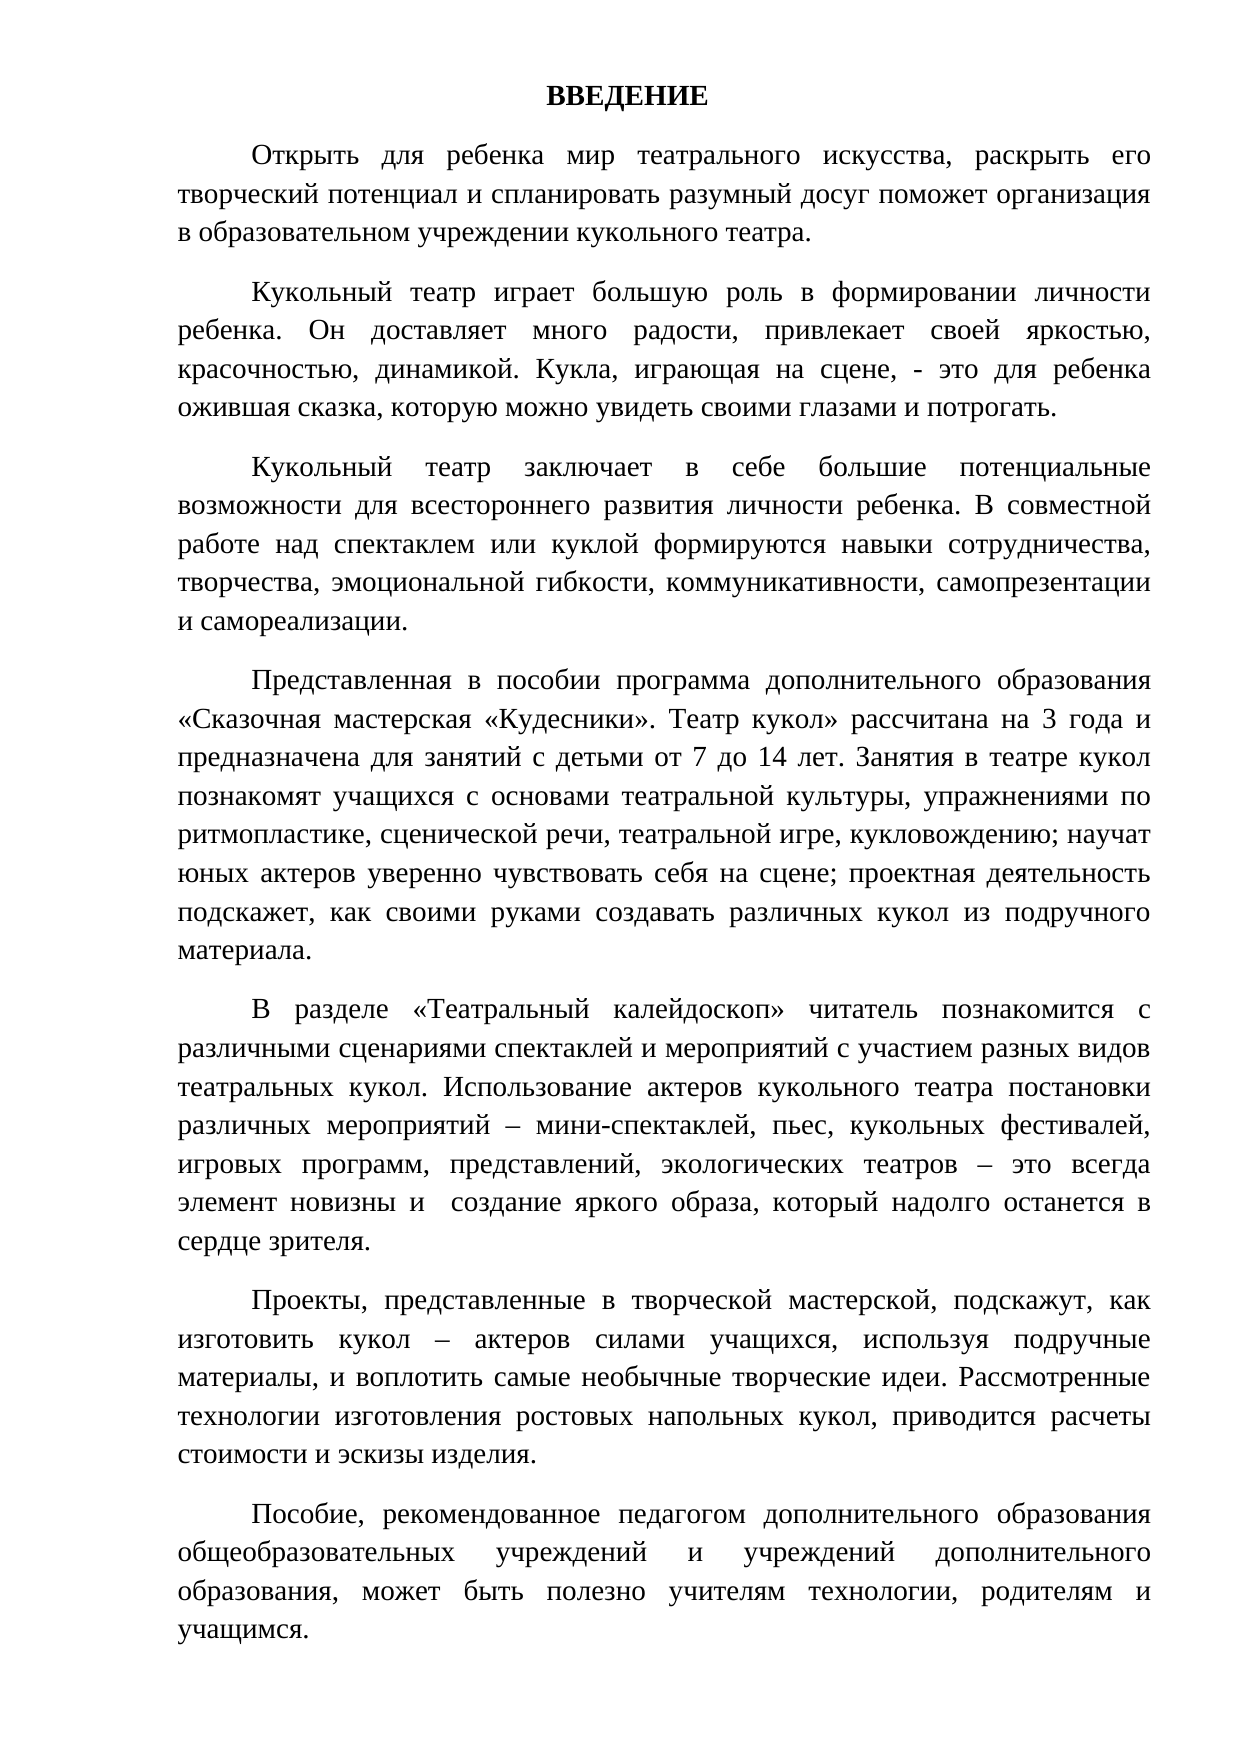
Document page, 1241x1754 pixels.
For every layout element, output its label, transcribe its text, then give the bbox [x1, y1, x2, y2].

text ВВЕДЕНИЕ [472, 78, 1152, 112]
text Пособие, рекомендованное педагогом дополнительного образования общеобразовательных учреждений и учреждений дополнительного образования, может быть полезно учителям технологии, родителям и учащимся. [177, 1496, 1152, 1645]
text Кукольный театр заключает в себе большие потенциальные возможности для всестороннего развития личности ребенка. В совместной работе над спектаклем или куклой формируются навыки сотрудничества, творчества, эмоциональной гибкости, коммуникативности, самопрезентации и самореализации. [177, 449, 1152, 637]
text Проекты, представленные в творческой мастерской, подскажут, как изготовить кукол – актеров силами учащихся, используя подручные материалы, и воплотить самые необычные творческие идеи. Рассмотренные технологии изготовления ростовых напольных кукол, приводится расчеты стоимости и эскизы изделия. [177, 1282, 1152, 1470]
text Кукольный театр играет большую роль в формировании личности ребенка. Он доставляет много радости, привлекает своей яркостью, красочностью, динамикой. Кукла, играющая на сцене, - это для ребенка ожившая сказка, которую можно увидеть своими глазами и потрогать. [177, 274, 1152, 423]
text В разделе «Театральный калейдоскоп» читатель познакомится с различными сценариями спектаклей и мероприятий с участием разных видов театральных кукол. Использование актеров кукольного театра постановки различных мероприятий – мини-спектаклей, пьес, кукольных фестивалей, игровых программ, представлений, экологических театров – это всегда элемент новизны и создание яркого образа, который надолго останется в сердце зрителя. [177, 992, 1152, 1256]
text Открыть для ребенка мир театрального искусства, раскрыть его творческий потенциал и спланировать разумный досуг поможет организация в образовательном учреждении кукольного театра. [177, 137, 1152, 248]
text Представленная в пособии программа дополнительного образования «Сказочная мастерская «Кудесники». Театр кукол» рассчитана на 3 года и предназначена для занятий с детьми от 7 до 14 лет. Занятия в театре кукол познакомят учащихся с основами театральной культуры, упражнениями по ритмопластике, сценической речи, театральной игре, кукловождению; научат юных актеров уверенно чувствовать себя на сцене; проектная деятельность подскажет, как своими руками создавать различных кукол из подручного материала. [177, 662, 1152, 966]
